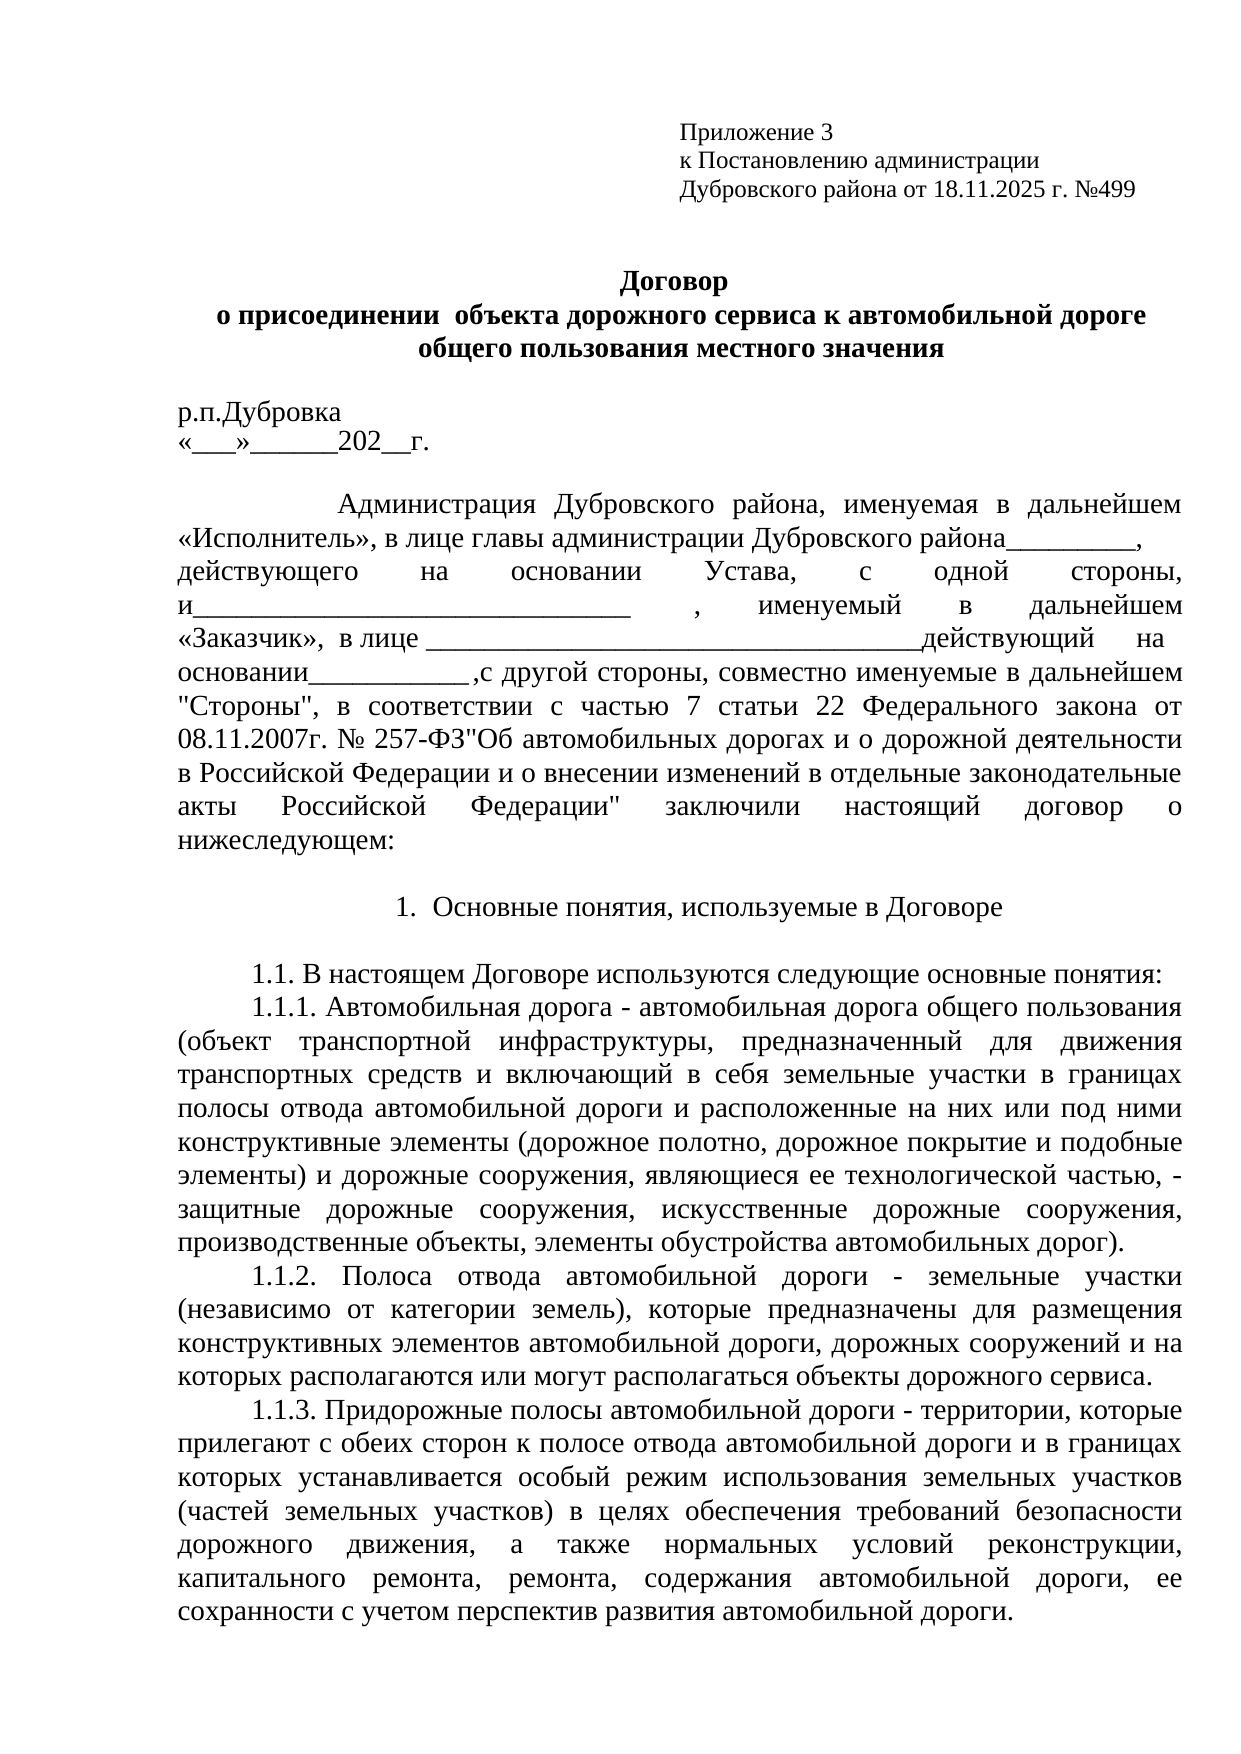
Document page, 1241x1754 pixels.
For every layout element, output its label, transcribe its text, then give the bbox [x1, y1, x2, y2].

text Администрация Дубровского района, именуемая в дальнейшем «Исполнитель», в лице главы администрации Дубровского района __, [177, 487, 1183, 554]
text 1.1.2. Полоса отвода автомобильной дороги - земельные участки (независимо от категории земель), которые предназначены для размещения конструктивных элементов автомобильной дороги, дорожных сооружений и на которых располагаются или могут располагаться объекты дорожного сервиса. [177, 1258, 1183, 1393]
text к Постановлению администрации Дубровского района от 18.11.2025 г. №499 [679, 146, 1183, 203]
text р.п.Дубровка «___»______202__г. [177, 398, 1183, 456]
text Договор о присоединении объекта дорожного сервиса к автомобильной дороге общего пользования местного значения [179, 264, 1183, 364]
text Приложение 3 [679, 117, 1183, 146]
text 1.1. В настоящем Договоре используются следующие основные понятия: [177, 957, 1183, 990]
text 1.1.3. Придорожные полосы автомобильной дороги - территории, которые прилегают с обеих сторон к полосе отвода автомобильной дороги и в границах которых устанавливается особый режим использования земельных участков (частей земельных участков) в целях обеспечения требований безопасности дорожного движения, а также нормальных условий реконструкции, капитального ремонта, ремонта, содержания автомобильной дороги, ее сохранности с учетом перспектив развития автомобильной дороги. [177, 1393, 1183, 1627]
text действующего на основании Устава, с одной стороны, и______________________________ , именуемый в дальнейшем «Заказчик», в лице __________________________________действующий на основании___________ ,с другой стороны, совместно именуемые в дальнейшем "Стороны", в соответствии с частью 7 статьи 22 Федерального закона от 08.11.2007г. № 257-ФЗ"Об автомобильных дорогах и о дорожной деятельности в Российской Федерации и о внесении изменений в отдельные законодательные акты Российской Федерации" заключили настоящий договор о нижеследующем: [177, 554, 1183, 856]
text 1.1.1. Автомобильная дорога - автомобильная дорога общего пользования (объект транспортной инфраструктуры, предназначенный для движения транспортных средств и включающий в себя земельные участки в границах полосы отвода автомобильной дороги и расположенные на них или под ними конструктивные элементы (дорожное полотно, дорожное покрытие и подобные элементы) и дорожные сооружения, являющиеся ее технологической частью, - защитные дорожные сооружения, искусственные дорожные сооружения, производственные объекты, элементы обустройства автомобильных дорог). [177, 990, 1183, 1258]
list Основные понятия, используемые в Договоре [215, 889, 1183, 923]
